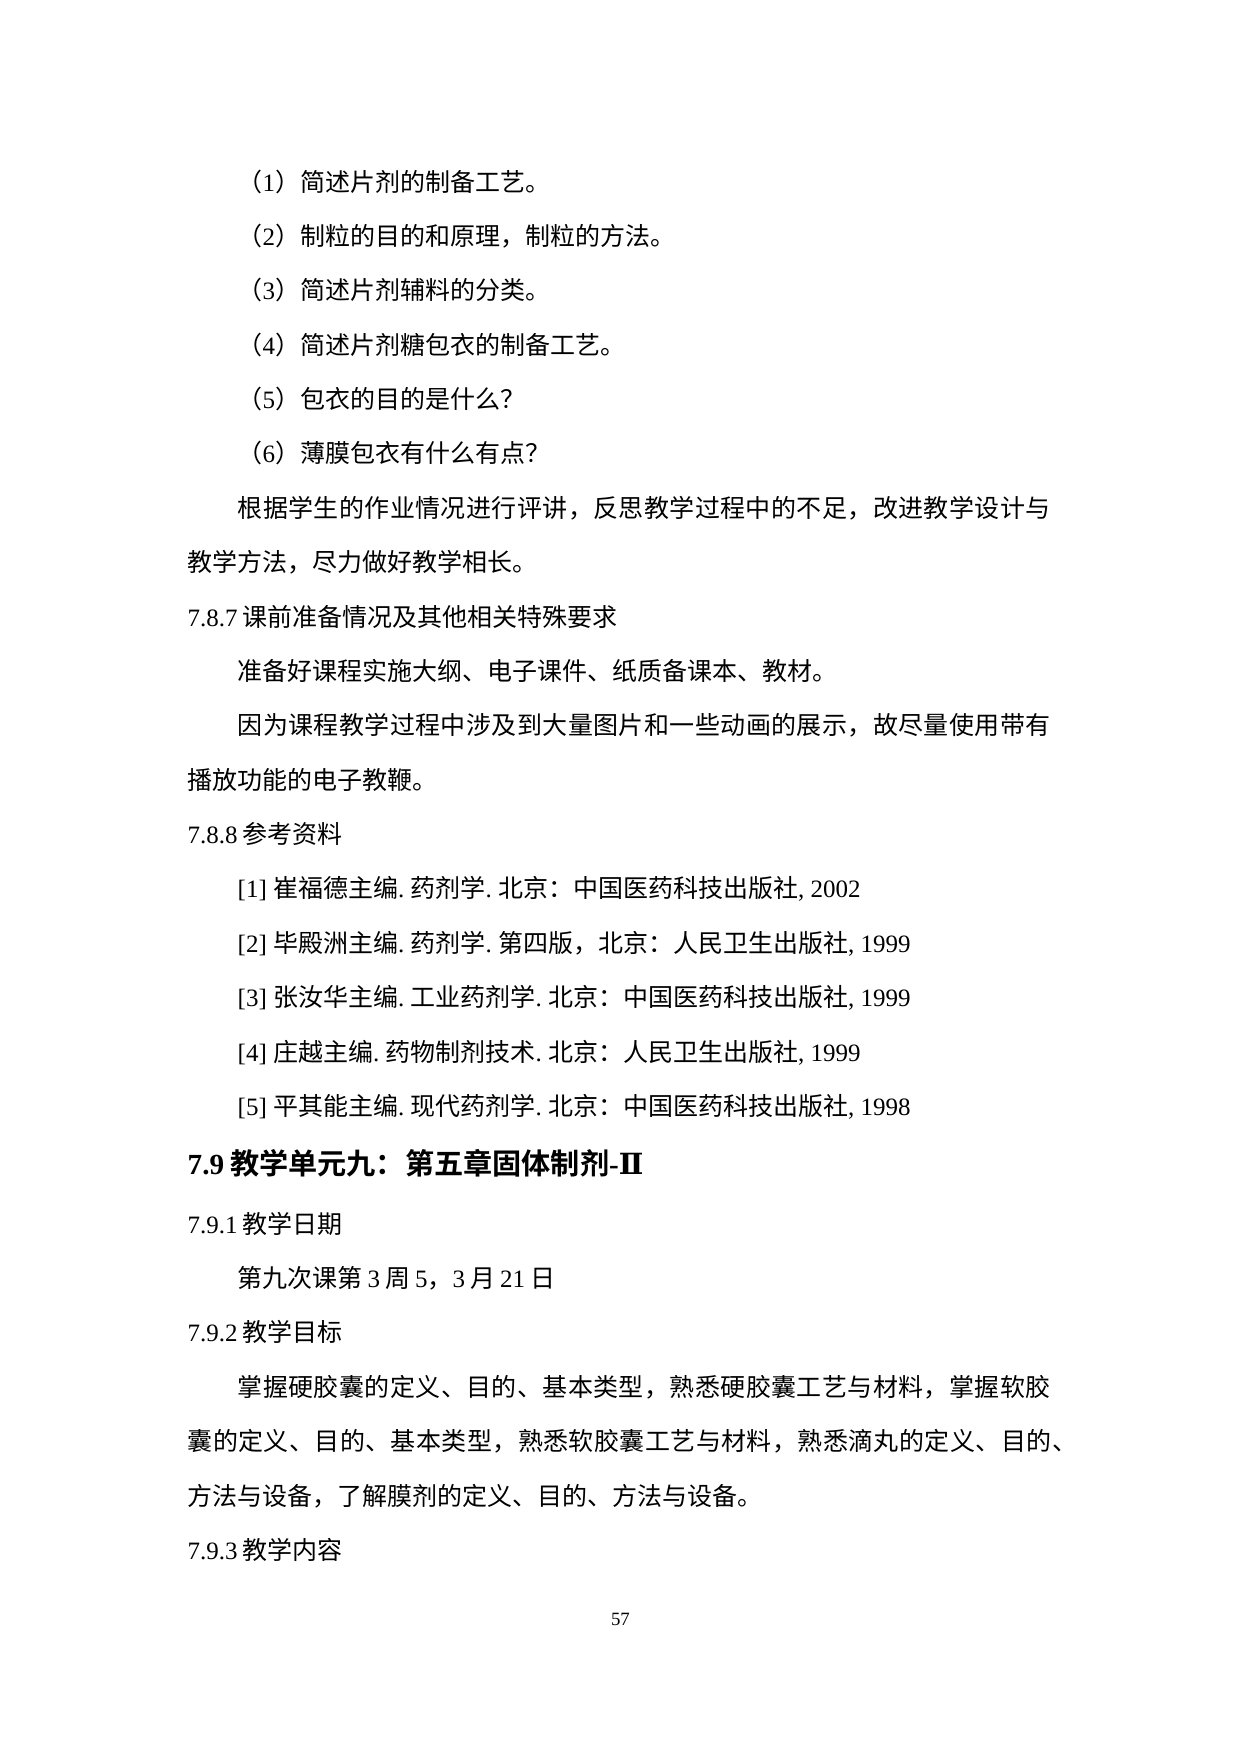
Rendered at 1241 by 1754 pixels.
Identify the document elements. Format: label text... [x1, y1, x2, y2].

text [3] 张汝华主编. 工业药剂学. 北京：中国医药科技出版社, 1999 [187, 978, 1053, 1014]
text 掌握硬胶囊的定义、目的、基本类型，熟悉硬胶囊工艺与材料，掌握软胶囊的定义、目的、基本类型，熟悉软胶囊工艺与材料，熟悉滴丸的定义、目的、方法与设备，了解膜剂的定义、目的、方法与设备。 [187, 1367, 1053, 1512]
text [2] 毕殿洲主编. 药剂学. 第四版，北京：人民卫生出版社, 1999 [187, 923, 1053, 959]
text 准备好课程实施大纲、电子课件、纸质备课本、教材。 [187, 651, 1053, 688]
text （6）薄膜包衣有什么有点？ [187, 434, 1053, 470]
text [4] 庄越主编. 药物制剂技术. 北京：人民卫生出版社, 1999 [187, 1032, 1053, 1068]
text 第九次课第3周5，3月21日 [187, 1258, 1053, 1295]
text 7.8.7课前准备情况及其他相关特殊要求 [187, 597, 1053, 633]
text 根据学生的作业情况进行评讲，反思教学过程中的不足，改进教学设计与教学方法，尽力做好教学相长。 [187, 488, 1053, 579]
text （5）包衣的目的是什么？ [187, 379, 1053, 416]
text （3）简述片剂辅料的分类。 [187, 271, 1053, 307]
text [1] 崔福德主编. 药剂学. 北京：中国医药科技出版社, 2002 [187, 869, 1053, 905]
text （1）简述片剂的制备工艺。 [187, 162, 1053, 198]
text （2）制粒的目的和原理，制粒的方法。 [187, 216, 1053, 253]
text 因为课程教学过程中涉及到大量图片和一些动画的展示，故尽量使用带有播放功能的电子教鞭。 [187, 706, 1053, 796]
text 7.9.3教学内容 [187, 1530, 1053, 1567]
text 7.9教学单元九：第五章固体制剂-Ⅱ [187, 1141, 1053, 1183]
text 7.9.2教学目标 [187, 1313, 1053, 1349]
text （4）简述片剂糖包衣的制备工艺。 [187, 325, 1053, 361]
text 7.8.8参考资料 [187, 814, 1053, 851]
text [5] 平其能主编. 现代药剂学. 北京：中国医药科技出版社, 1998 [187, 1086, 1053, 1123]
text 7.9.1教学日期 [187, 1204, 1053, 1240]
